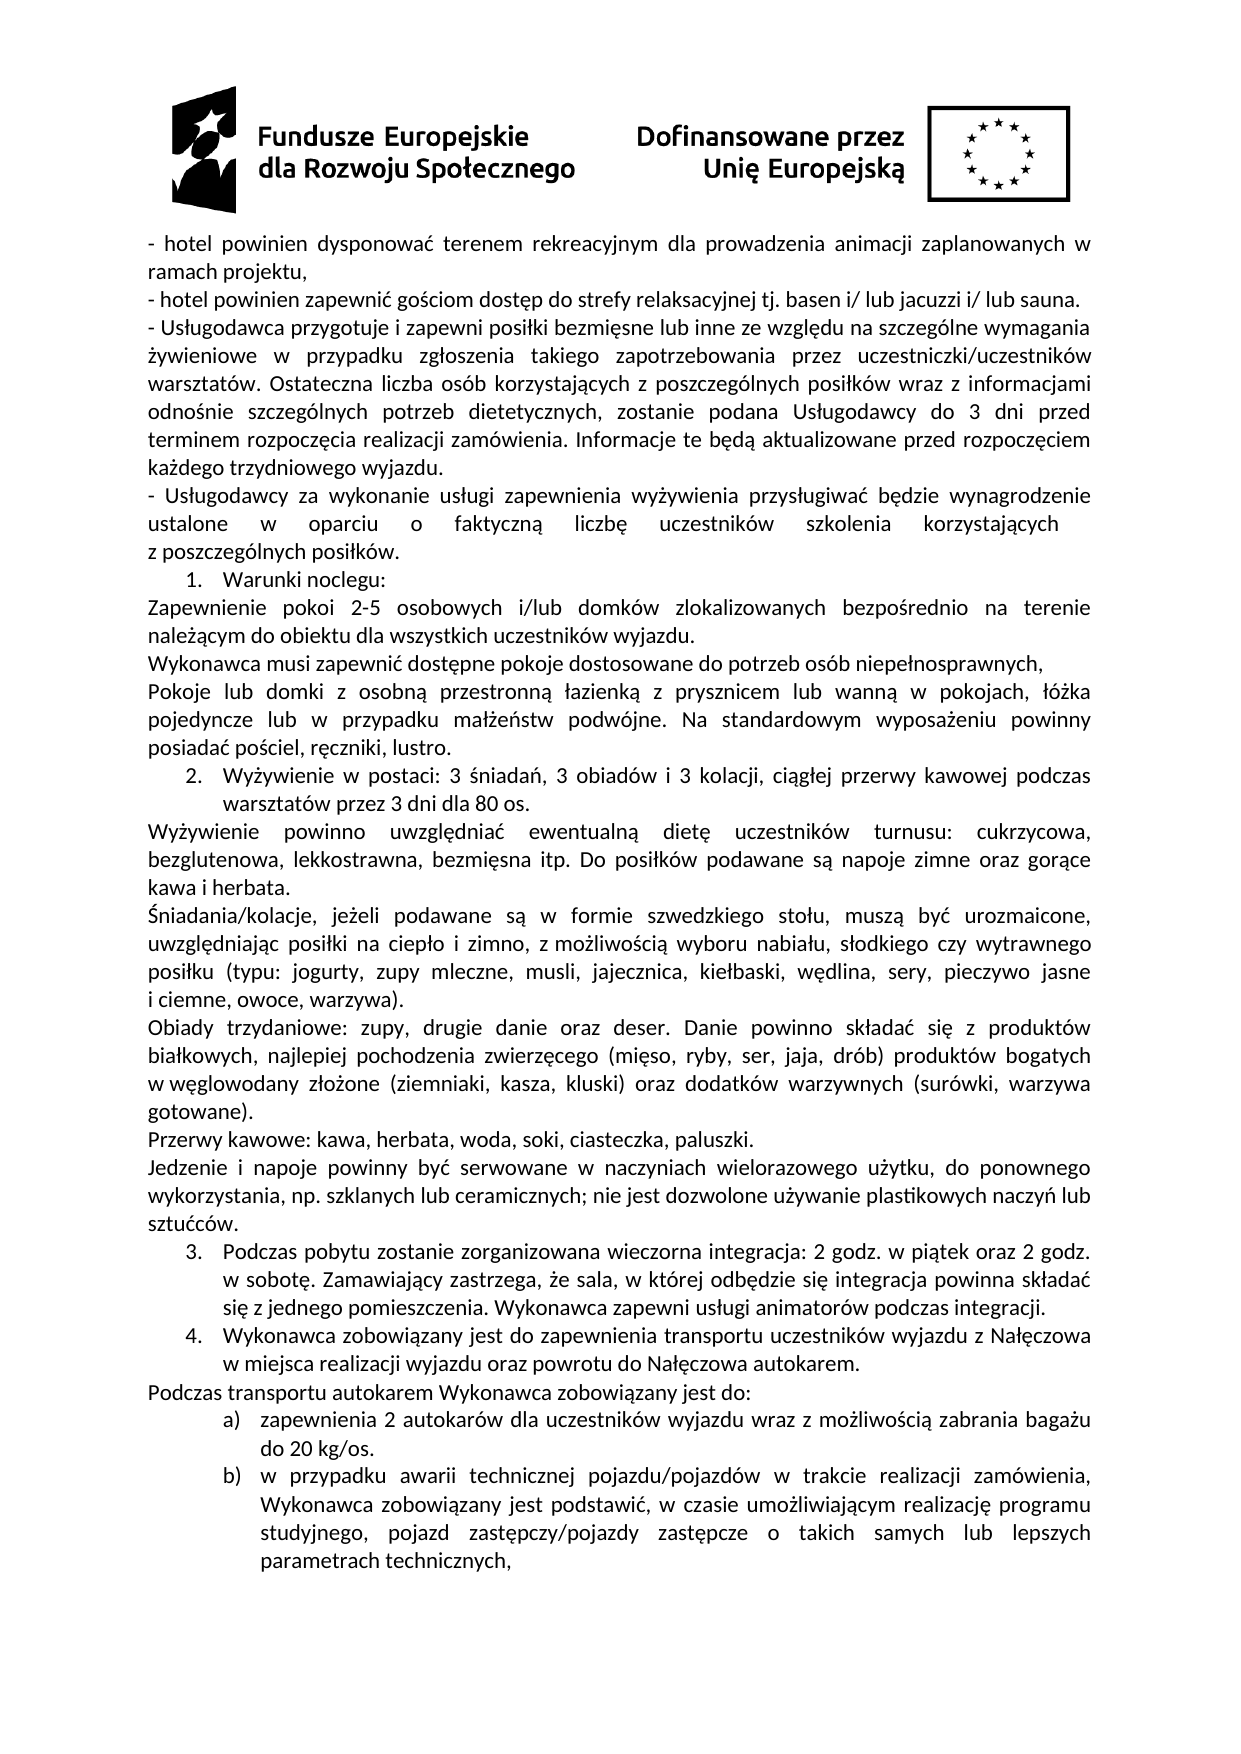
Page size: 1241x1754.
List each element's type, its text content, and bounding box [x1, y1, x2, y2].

list w przypadku awarii technicznej pojazdu/pojazdów w trakcie realizacji zamówienia, Wykonawca zobowiązany jest podstawić, w czasie umożliwiającym realizację programu studyjnego, pojazd zastępczy/pojazdy zastępcze o takich samych lub lepszych parametrach technicznych, [223, 1462, 1093, 1574]
list Wyżywienie w postaci: 3 śniadań, 3 obiadów i 3 kolacji, ciągłej przerwy kawowej podczas warsztatów przez 3 dni dla 80 os. [185, 761, 1093, 817]
text Pokoje lub domki z osobną przestronną łazienką z prysznicem lub wanną w pokojach, łóżka pojedyncze lub w przypadku małżeństw podwójne. Na standardowym wyposażeniu powinny posiadać pościel, ręczniki, lustro. [148, 677, 1093, 761]
text - Usługodawca przygotuje i zapewni posiłki bezmięsne lub inne ze względu na szczególne wymagania żywieniowe w przypadku zgłoszenia takiego zapotrzebowania przez uczestniczki/uczestników warsztatów. Ostateczna liczba osób korzystających z poszczególnych posiłków wraz z informacjami odnośnie szczególnych potrzeb dietetycznych, zostanie podana Usługodawcy do 3 dni przed terminem rozpoczęcia realizacji zamówienia. Informacje te będą aktualizowane przed rozpoczęciem każdego trzydniowego wyjazdu. [148, 313, 1093, 481]
text - hotel powinien zapewnić gościom dostęp do strefy relaksacyjnej tj. basen i/ lub jacuzzi i/ lub sauna. [148, 285, 1093, 313]
text Jedzenie i napoje powinny być serwowane w naczyniach wielorazowego użytku, do ponownego wykorzystania, np. szklanych lub ceramicznych; nie jest dozwolone używanie plastikowych naczyń lub sztućców. [148, 1153, 1093, 1237]
text Zapewnienie pokoi 2-5 osobowych i/lub domków zlokalizowanych bezpośrednio na terenie należącym do obiektu dla wszystkich uczestników wyjazdu. [148, 593, 1093, 649]
list zapewnienia 2 autokarów dla uczestników wyjazdu wraz z możliwością zabrania bagażu do 20 kg/os. [223, 1406, 1093, 1462]
list Podczas pobytu zostanie zorganizowana wieczorna integracja: 2 godz. w piątek oraz 2 godz. w sobotę. Zamawiający zastrzega, że sala, w której odbędzie się integracja powinna składać się z jednego pomieszczenia. Wykonawca zapewni usługi animatorów podczas integracji. [185, 1237, 1093, 1322]
text Śniadania/kolacje, jeżeli podawane są w formie szwedzkiego stołu, muszą być urozmaicone, uwzględniając posiłki na ciepło i zimno, z możliwością wyboru nabiału, słodkiego czy wytrawnego posiłku (typu: jogurty, zupy mleczne, musli, jajecznica, kiełbaski, wędlina, sery, pieczywo jasne i ciemne, owoce, warzywa). [148, 901, 1093, 1013]
picture [154, 73, 1086, 229]
text Wyżywienie powinno uwzględniać ewentualną dietę uczestników turnusu: cukrzycowa, bezglutenowa, lekkostrawna, bezmięsna itp. Do posiłków podawane są napoje zimne oraz gorące kawa i herbata. [148, 817, 1093, 901]
list Wykonawca zobowiązany jest do zapewnienia transportu uczestników wyjazdu z Nałęczowa w miejsca realizacji wyjazdu oraz powrotu do Nałęczowa autokarem. [185, 1322, 1093, 1378]
text - Usługodawcy za wykonanie usługi zapewnienia wyżywienia przysługiwać będzie wynagrodzenie ustalone w oparciu o faktyczną liczbę uczestników szkolenia korzystających z poszczególnych posiłków. [148, 481, 1093, 565]
text Przerwy kawowe: kawa, herbata, woda, soki, ciasteczka, paluszki. [148, 1125, 1093, 1153]
text Obiady trzydaniowe: zupy, drugie danie oraz deser. Danie powinno składać się z produktów białkowych, najlepiej pochodzenia zwierzęcego (mięso, ryby, ser, jaja, drób) produktów bogatych w węglowodany złożone (ziemniaki, kasza, kluski) oraz dodatków warzywnych (surówki, warzywa gotowane). [148, 1013, 1093, 1125]
text Podczas transportu autokarem Wykonawca zobowiązany jest do: [148, 1378, 1093, 1406]
text Wykonawca musi zapewnić dostępne pokoje dostosowane do potrzeb osób niepełnosprawnych, [148, 649, 1093, 677]
list Warunki noclegu: [185, 565, 1093, 593]
text - hotel powinien dysponować terenem rekreacyjnym dla prowadzenia animacji zaplanowanych w ramach projektu, [148, 229, 1093, 285]
